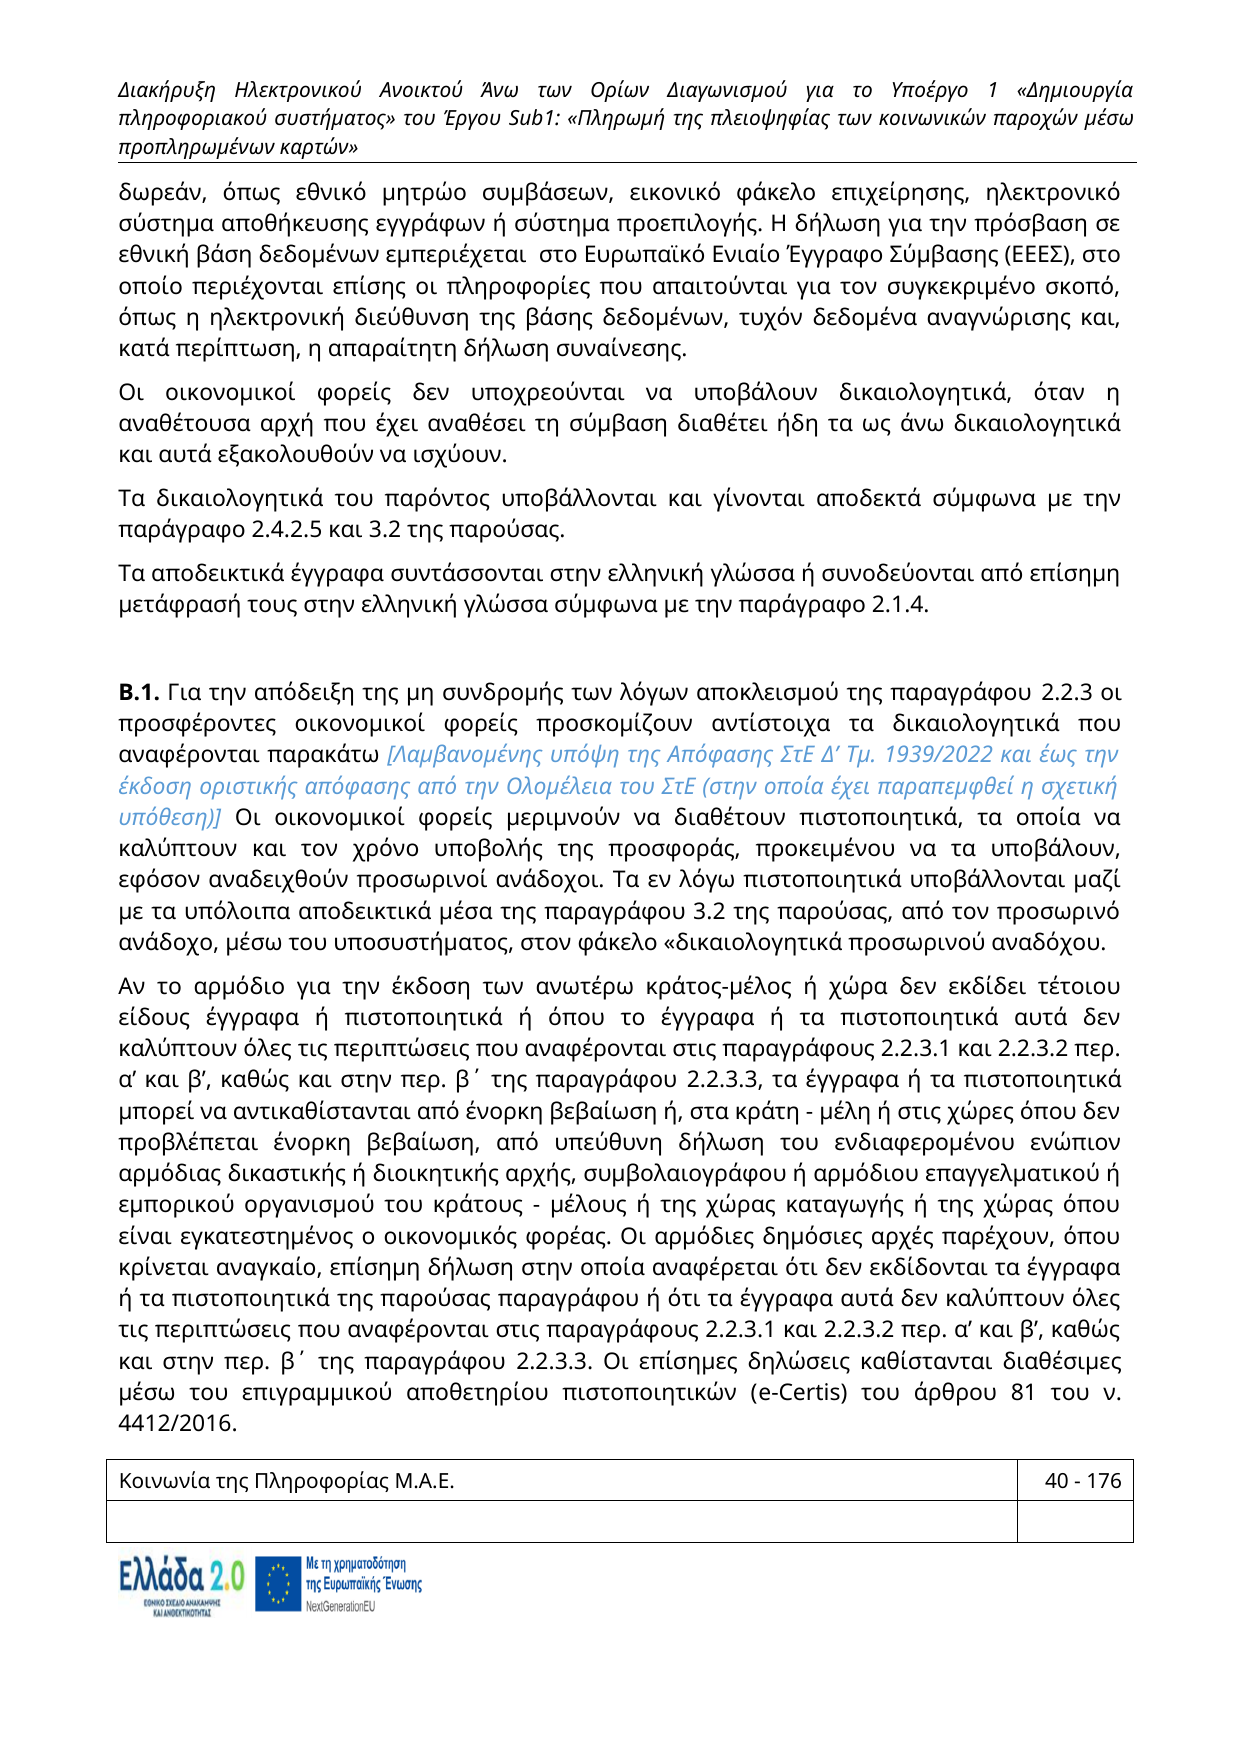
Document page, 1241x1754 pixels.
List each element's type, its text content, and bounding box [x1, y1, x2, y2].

picture [118, 1547, 427, 1618]
text Β.1. Για την απόδειξη της μη συνδρομής των λόγων αποκλεισμού της παραγράφου 2.2.3 οι προσφέροντες οικονομικοί φορείς προσκομίζουν αντίστοιχα τα δικαιολογητικά που αναφέρονται παρακάτω [Λαμβανομένης υπόψη της Απόφασης ΣτΕ Δ’ Τμ. 1939/2022 και έως την έκδοση οριστικής απόφασης από την Ολομέλεια του ΣτΕ (στην οποία έχει παραπεμφθεί η σχετική υπόθεση)] Οι οικονομικοί φορείς μεριμνούν να διαθέτουν πιστοποιητικά, τα οποία να καλύπτουν και τον χρόνο υποβολής της προσφοράς, προκειμένου να τα υποβάλουν, εφόσον αναδειχθούν προσωρινοί ανάδοχοι. Τα εν λόγω πιστοποιητικά υποβάλλονται μαζί με τα υπόλοιπα αποδεικτικά μέσα της παραγράφου 3.2 της παρούσας, από τον προσωρινό ανάδοχο, μέσω του υποσυστήματος, στον φάκελο «δικαιολογητικά προσωρινού αναδόχου. [118, 676, 1122, 957]
text Οι οικονομικοί φορείς δεν υποχρεούνται να υποβάλουν δικαιολογητικά, όταν η αναθέτουσα αρχή που έχει αναθέσει τη σύμβαση διαθέτει ήδη τα ως άνω δικαιολογητικά και αυτά εξακολουθούν να ισχύουν. [118, 376, 1122, 470]
text Τα αποδεικτικά έγγραφα συντάσσονται στην ελληνική γλώσσα ή συνοδεύονται από επίσημη μετάφρασή τους στην ελληνική γλώσσα σύμφωνα με την παράγραφο 2.1.4. [118, 557, 1122, 620]
text Αν το αρμόδιο για την έκδοση των ανωτέρω κράτος-μέλος ή χώρα δεν εκδίδει τέτοιου είδους έγγραφα ή πιστοποιητικά ή όπου το έγγραφα ή τα πιστοποιητικά αυτά δεν καλύπτουν όλες τις περιπτώσεις που αναφέρονται στις παραγράφους 2.2.3.1 και 2.2.3.2 περ. α’ και β’, καθώς και στην περ. β΄ της παραγράφου 2.2.3.3, τα έγγραφα ή τα πιστοποιητικά μπορεί να αντικαθίστανται από ένορκη βεβαίωση ή, στα κράτη - μέλη ή στις χώρες όπου δεν προβλέπεται ένορκη βεβαίωση, από υπεύθυνη δήλωση του ενδιαφερομένου ενώπιον αρμόδιας δικαστικής ή διοικητικής αρχής, συμβολαιογράφου ή αρμόδιου επαγγελματικού ή εμπορικού οργανισμού του κράτους - μέλους ή της χώρας καταγωγής ή της χώρας όπου είναι εγκατεστημένος ο οικονομικός φορέας. Οι αρμόδιες δημόσιες αρχές παρέχουν, όπου κρίνεται αναγκαίο, επίσημη δήλωση στην οποία αναφέρεται ότι δεν εκδίδονται τα έγγραφα ή τα πιστοποιητικά της παρούσας παραγράφου ή ότι τα έγγραφα αυτά δεν καλύπτουν όλες τις περιπτώσεις που αναφέρονται στις παραγράφους 2.2.3.1 και 2.2.3.2 περ. α’ και β’, καθώς και στην περ. β΄ της παραγράφου 2.2.3.3. Οι επίσημες δηλώσεις καθίστανται διαθέσιμες μέσω του επιγραμμικού αποθετηρίου πιστοποιητικών (e-Certis) του άρθρου 81 του ν. 4412/2016. [118, 970, 1122, 1438]
text Τα δικαιολογητικά του παρόντος υποβάλλονται και γίνονται αποδεκτά σύμφωνα με την παράγραφο 2.4.2.5 και 3.2 της παρούσας. [118, 482, 1122, 545]
